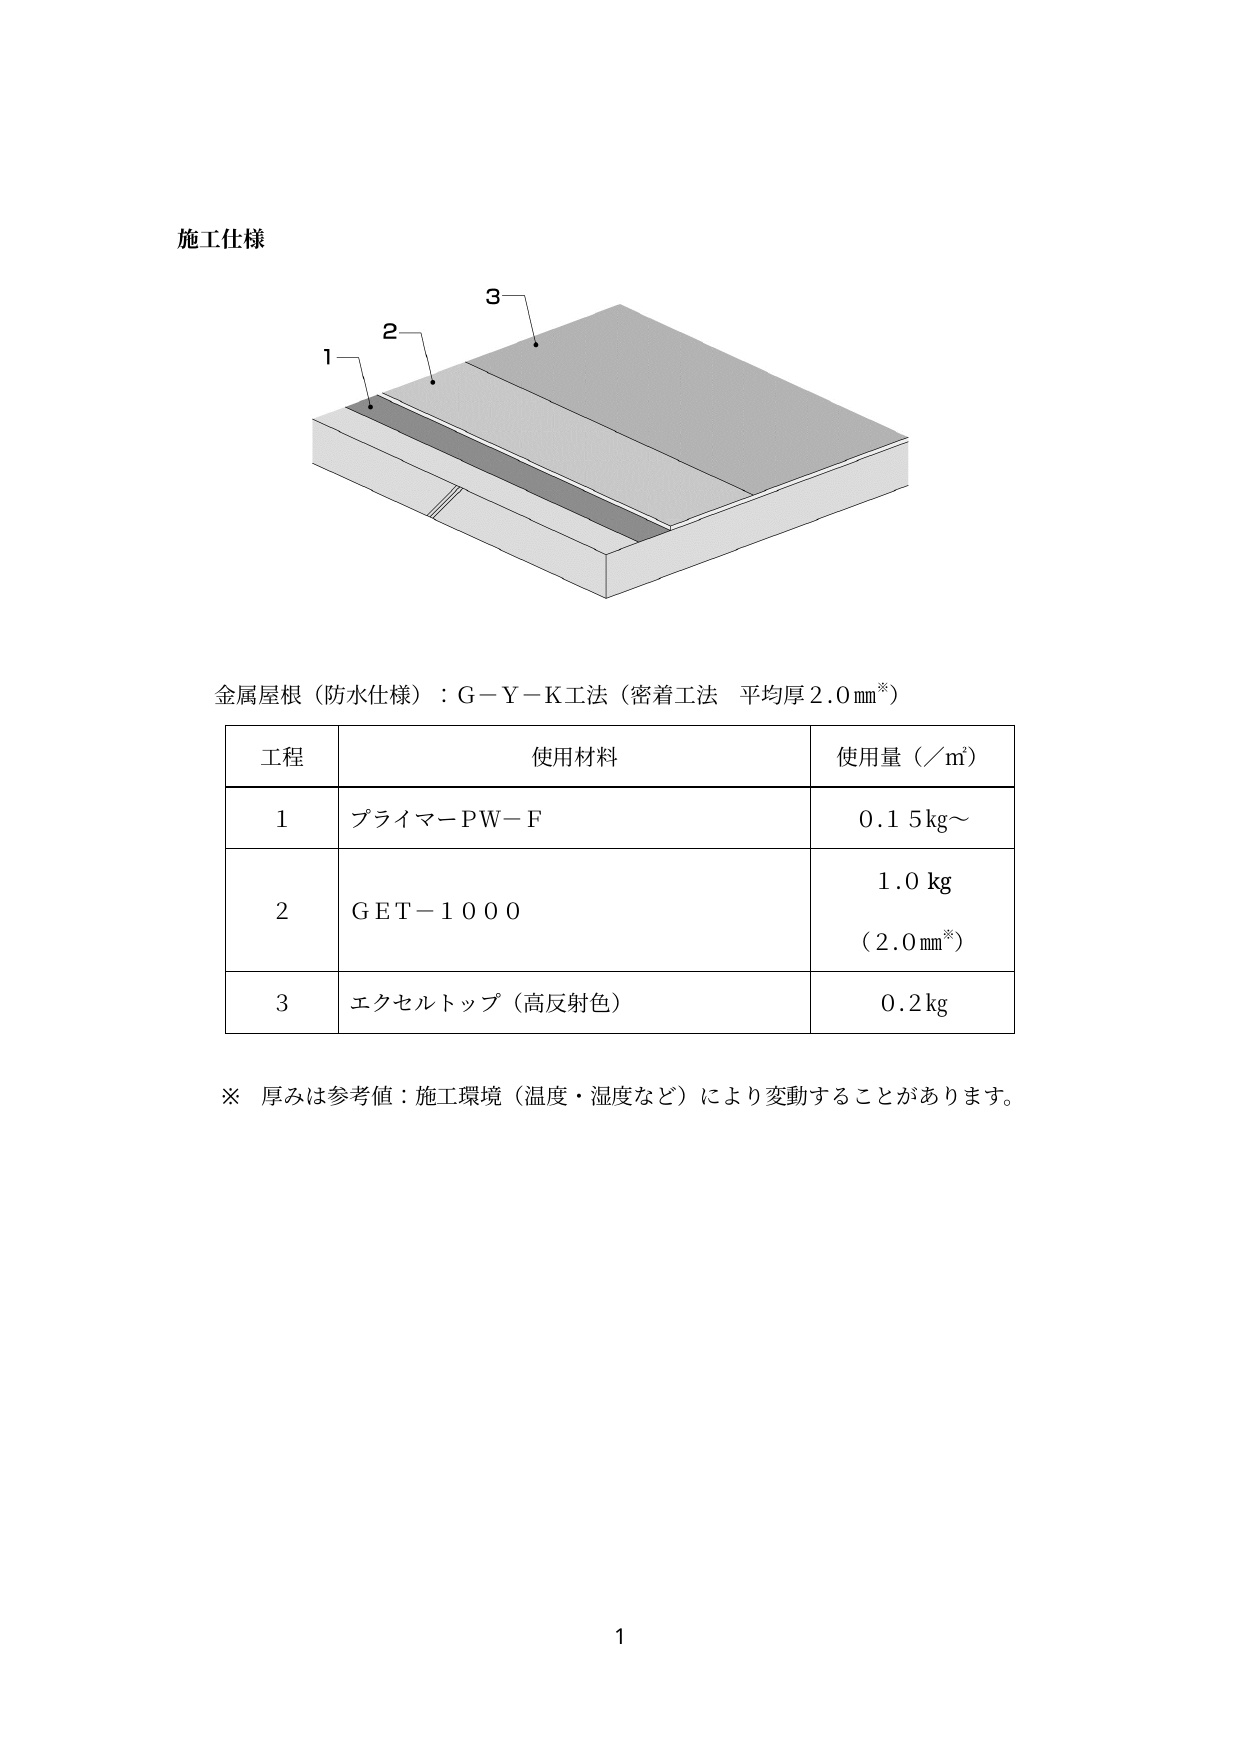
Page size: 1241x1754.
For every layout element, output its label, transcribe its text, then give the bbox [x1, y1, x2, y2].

table_cell ３ [226, 972, 338, 1033]
text ※ 厚みは参考値：施工環境（温度・湿度など）により変動することがあります。使用材料一覧 [221, 1064, 1063, 1125]
picture [300, 284, 934, 608]
table_header 工程 [226, 726, 338, 786]
text 施工仕様 [177, 207, 1063, 268]
table_header 使用量（／㎡） [811, 726, 1014, 786]
table_cell ０.２㎏ [811, 972, 1014, 1033]
table_cell ２ [226, 849, 338, 971]
table_header 使用材料 [339, 726, 810, 786]
table_cell １.０kg （２.０㎜※） [811, 849, 1014, 971]
table_cell １ [226, 788, 338, 848]
table_cell ０.１５㎏～ [811, 788, 1014, 848]
table_cell エクセルトップ（高反射色） [339, 972, 810, 1033]
table_cell プライマーＰＷ－Ｆ [339, 788, 810, 848]
text 金属屋根（防水仕様）：Ｇ－Ｙ－Ｋ工法（密着工法 平均厚２.０㎜※） [214, 664, 1063, 724]
table_cell ＧＥＴ－１０００ [339, 849, 810, 971]
